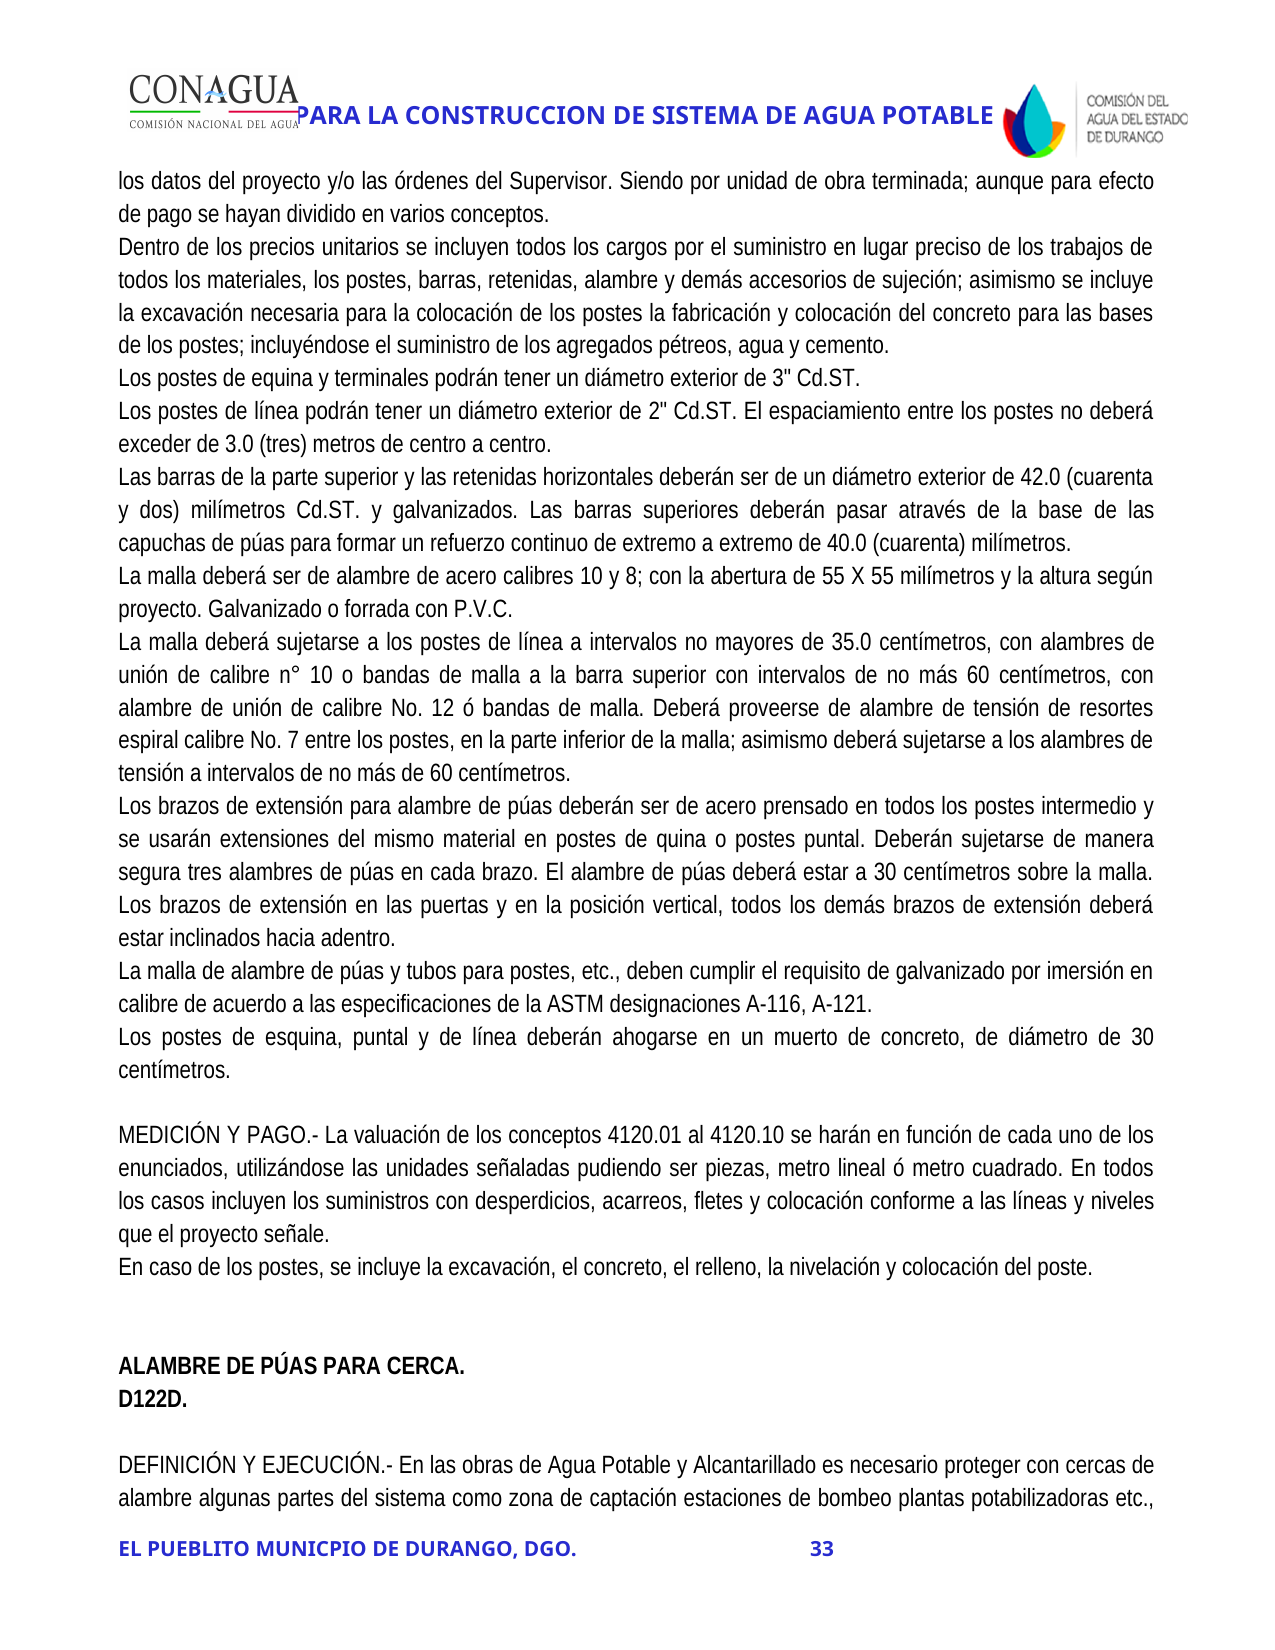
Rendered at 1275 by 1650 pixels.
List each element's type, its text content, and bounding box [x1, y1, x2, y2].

text Los postes de línea podrán tener un diámetro exterior de 2" Cd.ST. El espaciamiento entre los postes no deberá exceder de 3.0 (tres) metros de centro a centro. [118, 396, 1157, 458]
text Los brazos de extensión para alambre de púas deberán ser de acero prensado en todos los postes intermedio y se usarán extensiones del mismo material en postes de quina o postes puntal. Deberán sujetarse de manera segura tres alambres de púas en cada brazo. El alambre de púas deberá estar a sobre la malla. Los brazos de extensión en las puertas y en la posición vertical, todos los demás brazos de extensión deberá estar inclinados hacia adentro. [118, 791, 1157, 952]
text La malla deberá ser de alambre de acero calibres 10 y 8; con la abertura de 55 X y la altura según proyecto. Galvanizado o forrada con P.V.C. [118, 561, 1157, 622]
text La malla deberá sujetarse a los postes de línea a intervalos no mayores de , con alambres de unión de calibre n° 10 o bandas de malla a la barra superior con intervalos de no más , con alambre de unión de calibre No. 12 ó bandas de malla. Deberá proveerse de alambre de tensión de resortes espiral calibre No. 7 entre los postes, en la parte inferior de la malla; asimismo deberá sujetarse a los alambres de tensión a intervalos de no más de . [118, 627, 1157, 787]
text Dentro de los precios unitarios se incluyen todos los cargos por el suministro en lugar preciso de los trabajos de todos los materiales, los postes, barras, retenidas, alambre y demás accesorios de sujeción; asimismo se incluye la excavación necesaria para la colocación de los postes la fabricación y colocación del concreto para las bases de los postes; incluyéndose el suministro de los agregados pétreos, agua y cemento. [118, 232, 1157, 359]
text Los postes de esquina, puntal y de línea deberán ahogarse en un muerto de concreto, de diámetro de . [118, 1022, 1157, 1083]
text MEDICIÓN Y PAGO.- La valuación de los conceptos 4120.01 al 4120.10 se harán en función de cada uno de los enunciados, utilizándose las unidades señaladas pudiendo ser piezas, metro lineal ó metro cuadrado. En todos los casos incluyen los suministros con desperdicios, acarreos, fletes y colocación conforme a las líneas y niveles que el proyecto señale. [118, 1120, 1157, 1248]
text En caso de los postes, se incluye la excavación, el concreto, el relleno, la nivelación y colocación del poste. [118, 1252, 1157, 1281]
text D122D. [118, 1384, 1157, 1412]
picture [126, 68, 299, 132]
text Los postes de equina y terminales podrán tener un diámetro exterior de 3" Cd.ST. [118, 363, 1157, 392]
picture [1000, 81, 1191, 161]
text Las barras de la parte superior y las retenidas horizontales deberán ser de un diámetro exterior de 42.0 (cuarenta y dos) milímetros Cd.ST. y galvanizados. Las barras superiores deberán pasar através de la base de las capuchas de púas para formar un refuerzo continuo de extremo a extremo de 40.0 (cuarenta) milímetros. [118, 462, 1157, 557]
text ALAMBRE DE PÚAS PARA CERCA. [118, 1351, 1157, 1379]
text La malla de alambre de púas y tubos para postes, etc., deben cumplir el requisito de galvanizado por imersión en calibre de acuerdo a las especificaciones de la ASTM designaciones A-116, A-121. [118, 956, 1157, 1017]
